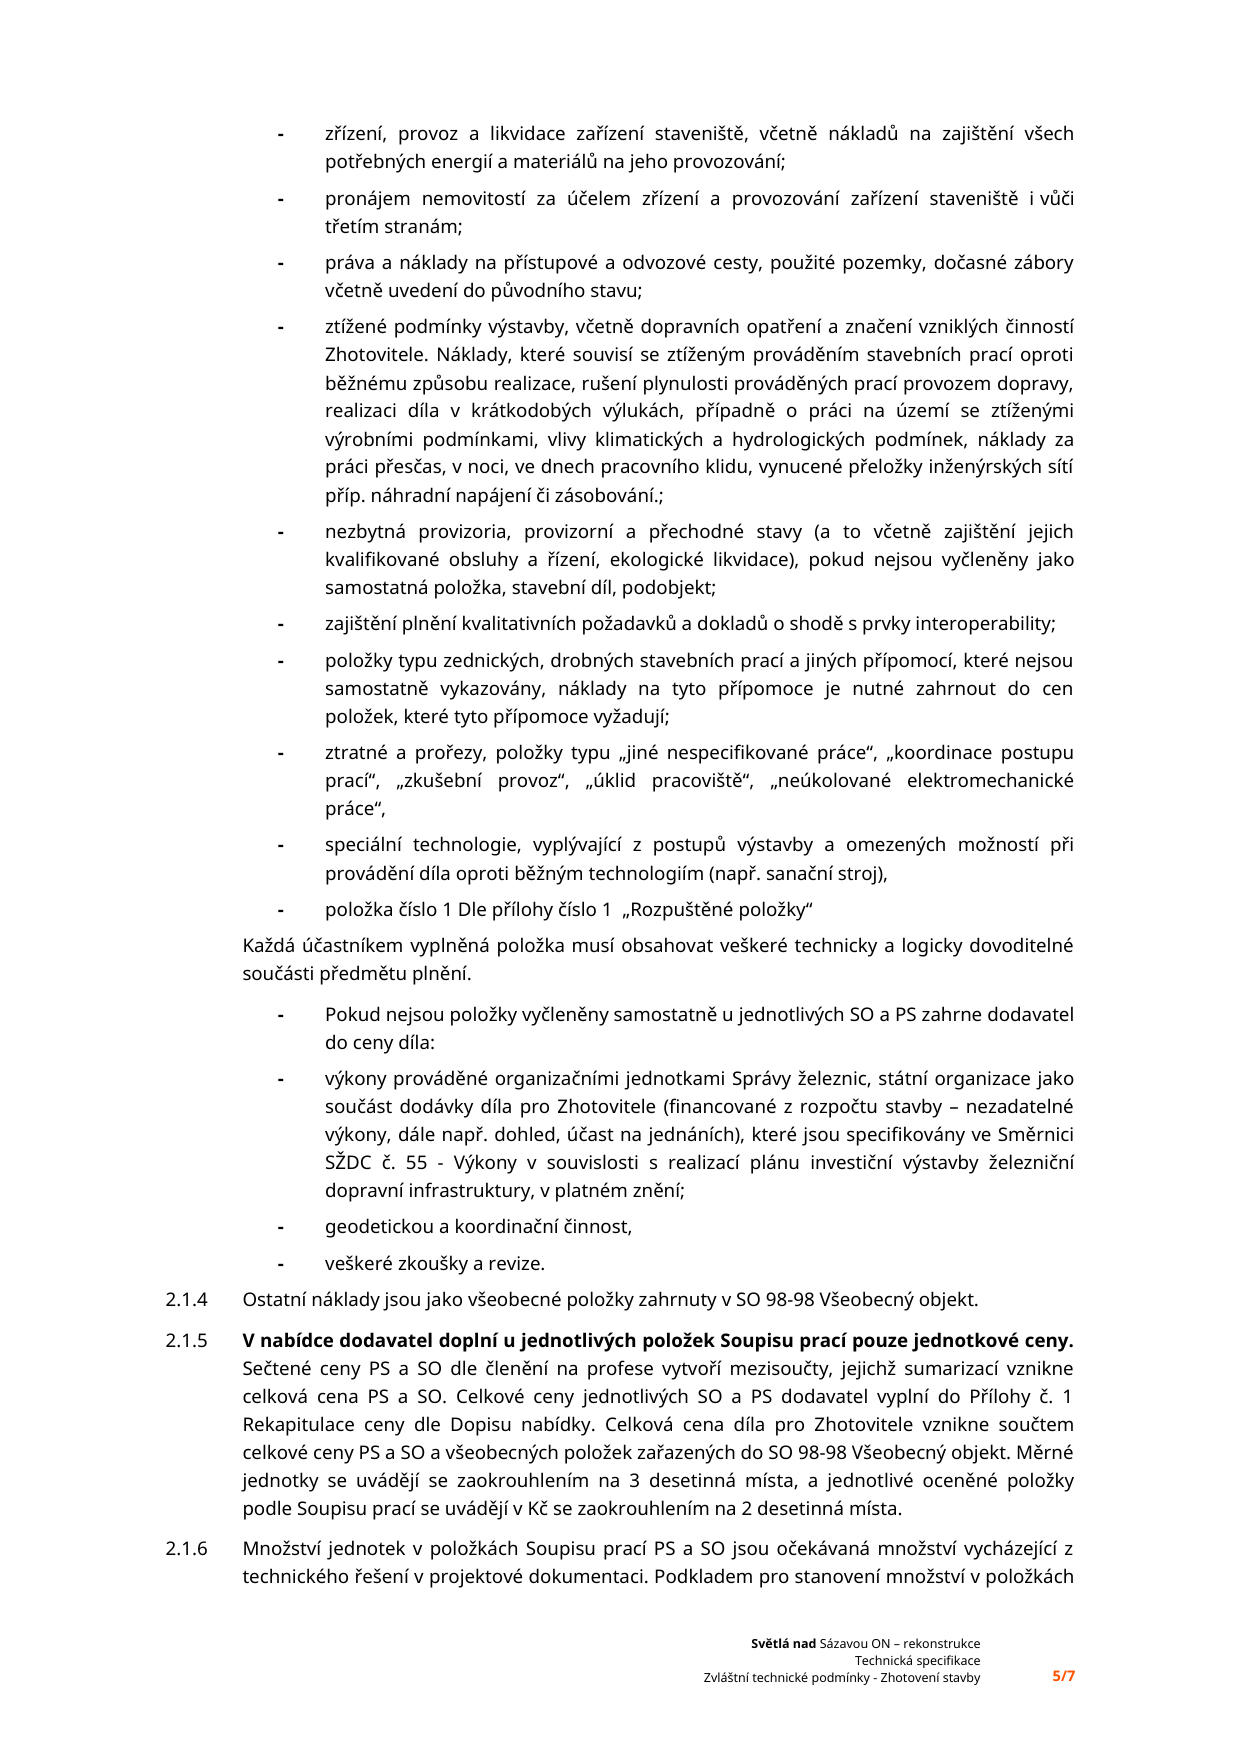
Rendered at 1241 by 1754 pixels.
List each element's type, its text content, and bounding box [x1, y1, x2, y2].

text zajištění plnění kvalitativních požadavků a dokladů o shodě s prvky interoperability; [278, 611, 1075, 636]
text pronájem nemovitostí za účelem zřízení a provozování zařízení staveniště i vůči třetím stranám; [278, 185, 1075, 238]
text položky typu zednických, drobných stavebních prací a jiných přípomocí, které nejsou samostatně vykazovány, náklady na tyto přípomoce je nutné zahrnout do cen položek, které tyto přípomoce vyžadují; [278, 647, 1075, 728]
text položka číslo 1 Dle přílohy číslo 1 „Rozpuštěné položky“ [278, 896, 1075, 922]
text práva a náklady na přístupové a odvozové cesty, použité pozemky, dočasné zábory včetně uvedení do původního stavu; [278, 249, 1075, 303]
text Pokud nejsou položky vyčleněny samostatně u jednotlivých SO a PS zahrne dodavatel do ceny díla: [278, 1001, 1075, 1054]
text speciální technologie, vyplývající z postupů výstavby a omezených možností při provádění díla oproti běžným technologiím (např. sanační stroj), [278, 832, 1075, 885]
text veškeré zkoušky a revize. [278, 1250, 1075, 1276]
text ztratné a prořezy, položky typu „jiné nespecifikované práce“, „koordinace postupu prací“, „zkušební provoz“, „úklid pracoviště“, „neúkolované elektromechanické práce“, [278, 739, 1075, 821]
text Ostatní náklady jsou jako všeobecné položky zahrnuty v SO 98-98 Všeobecný objekt. [165, 1287, 1075, 1312]
text Každá účastníkem vyplněná položka musí obsahovat veškeré technicky a logicky dovoditelné součásti předmětu plnění. [242, 932, 1075, 986]
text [165, 1536, 1075, 1589]
text nezbytná provizoria, provizorní a přechodné stavy (a to včetně zajištění jejich kvalifikované obsluhy a řízení, ekologické likvidace), pokud nejsou vyčleněny jako samostatná položka, stavební díl, podobjekt; [278, 518, 1075, 600]
text výkony prováděné organizačními jednotkami Správy železnic, státní organizace jako součást dodávky díla pro Zhotovitele (financované z rozpočtu stavby – nezadatelné výkony, dále např. dohled, účast na jednáních), které jsou specifikovány ve Směrnici SŽDC č. 55 - Výkony v souvislosti s realizací plánu investiční výstavby železniční dopravní infrastruktury, v platném znění; [278, 1065, 1075, 1203]
text zřízení, provoz a likvidace zařízení staveniště, včetně nákladů na zajištění všech potřebných energií a materiálů na jeho provozování; [278, 121, 1075, 174]
text geodetickou a koordinační činnost, [278, 1214, 1075, 1239]
text V nabídce dodavatel doplní u jednotlivých položek Soupisu prací pouze jednotkové ceny. Sečtené ceny PS a SO dle členění na profese vytvoří mezisoučty, jejichž sumarizací vznikne celková cena PS a SO. Celkové ceny jednotlivých SO a PS dodavatel vyplní do Přílohy č. 1 Rekapitulace ceny dle Dopisu nabídky. Celková cena díla pro Zhotovitele vznikne součtem celkové ceny PS a SO a všeobecných položek zařazených do SO 98-98 Všeobecný objekt. Měrné jednotky se uvádějí se zaokrouhlením na 3 desetinná místa, a jednotlivé oceněné položky podle Soupisu prací se uvádějí v Kč se zaokrouhlením na 2 desetinná místa. [165, 1327, 1075, 1521]
text ztížené podmínky výstavby, včetně dopravních opatření a značení vzniklých činností Zhotovitele. Náklady, které souvisí se ztíženým prováděním stavebních prací oproti běžnému způsobu realizace, rušení plynulosti prováděných prací provozem dopravy, realizaci díla v krátkodobých výlukách, případně o práci na území se ztíženými výrobními podmínkami, vlivy klimatických a hydrologických podmínek, náklady za práci přesčas, v noci, ve dnech pracovního klidu, vynucené přeložky inženýrských sítí příp. náhradní napájení či zásobování.; [278, 314, 1075, 507]
